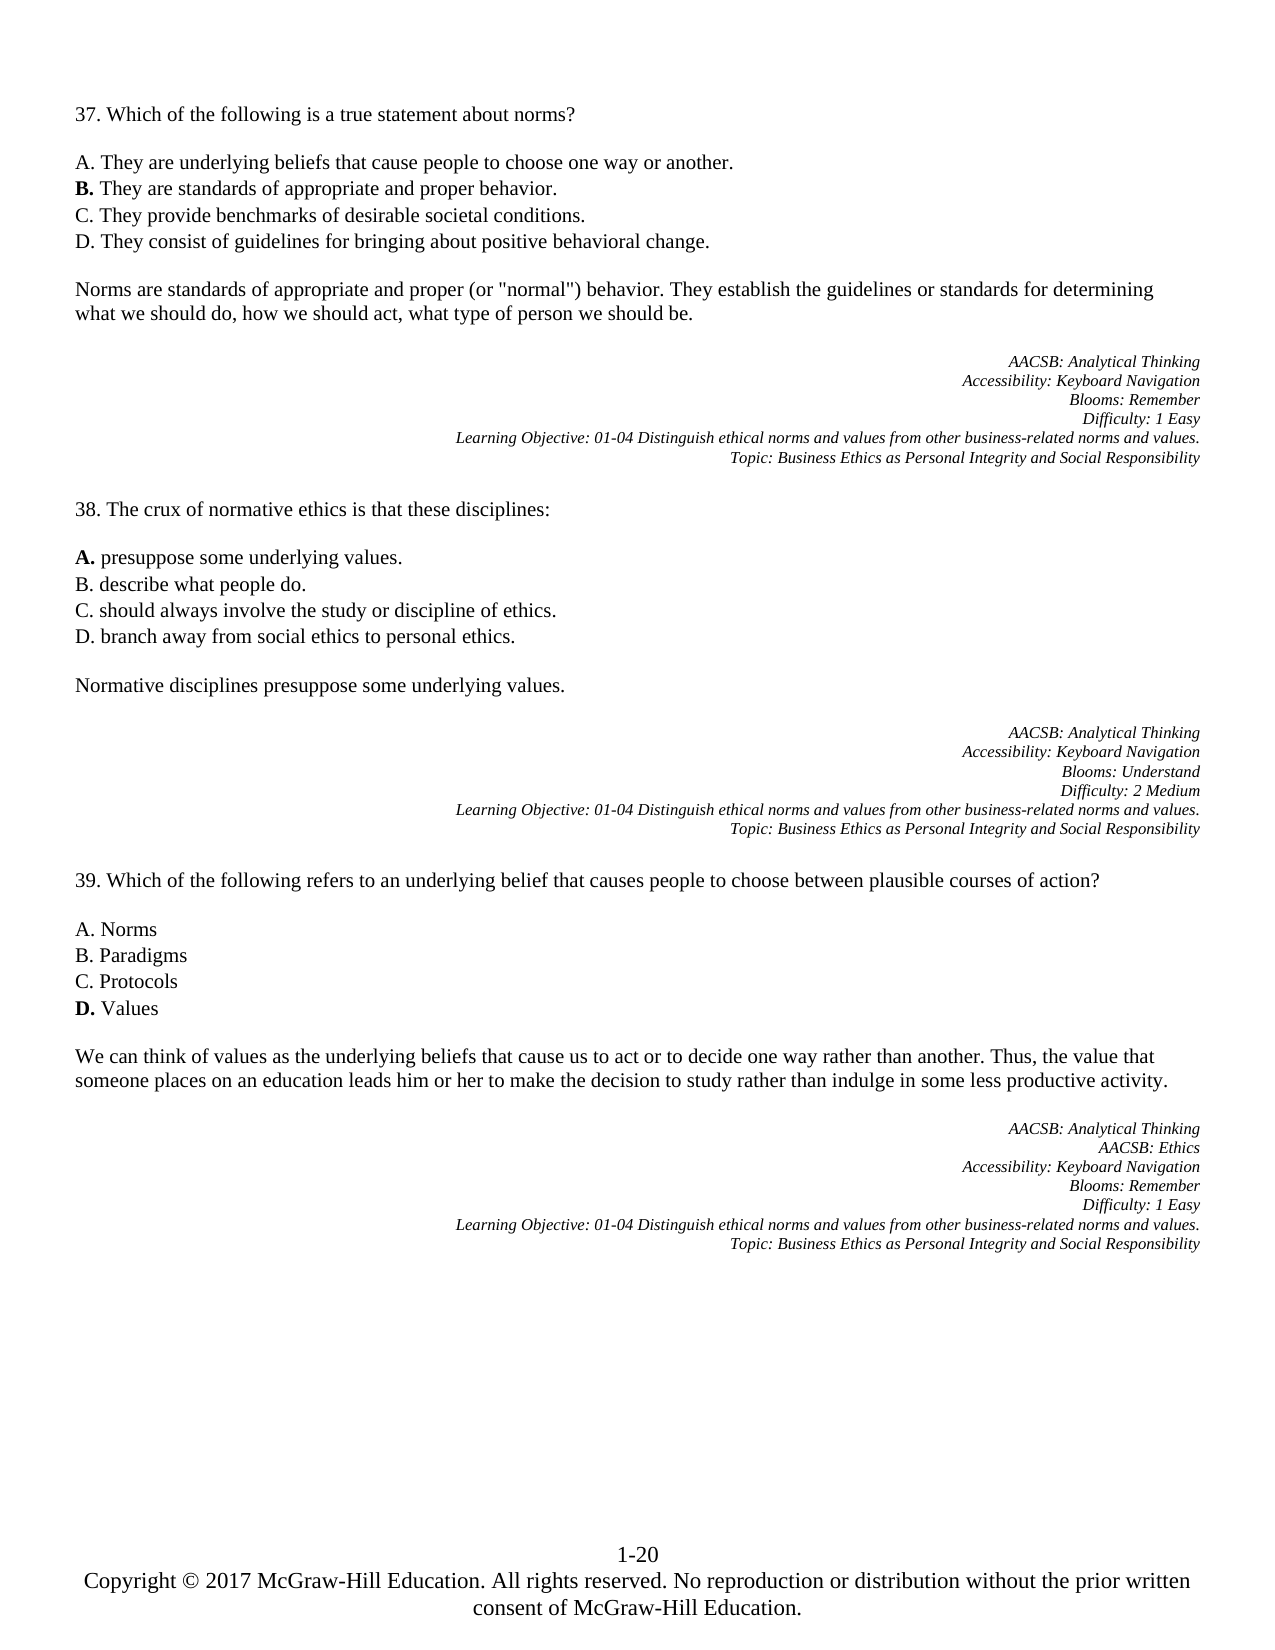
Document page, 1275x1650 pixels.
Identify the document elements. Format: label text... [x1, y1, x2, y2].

text D. branch away from social ethics to personal ethics. [75, 624, 1200, 648]
text Normative disciplines presuppose some underlying values. [75, 673, 1200, 697]
text C. They provide benchmarks of desirable societal conditions. [75, 202, 1200, 227]
text C. Protocols [75, 969, 1200, 993]
text AACSB: Analytical Thinking Accessibility: Keyboard Navigation Blooms: Understand Difficulty: 2 Medium Learning Objective: 01-04 Distinguish ethical norms and values from other business-related norms and values. Topic: Business Ethics as Personal Integrity and Social Responsibility [75, 723, 1200, 866]
text We can think of values as the underlying beliefs that cause us to act or to decide one way rather than another. Thus, the value that someone places on an education leads him or her to make the decision to study rather than indulge in some less productive activity. [75, 1044, 1200, 1092]
text D. Values [75, 996, 1200, 1020]
text B. They are standards of appropriate and proper behavior. [75, 176, 1200, 200]
text AACSB: Analytical Thinking AACSB: Ethics Accessibility: Keyboard Navigation Blooms: Remember Difficulty: 1 Easy Learning Objective: 01-04 Distinguish ethical norms and values from other business-related norms and values. Topic: Business Ethics as Personal Integrity and Social Responsibility [75, 1118, 1200, 1281]
text B. describe what people do. [75, 572, 1200, 596]
text D. They consist of guidelines for bringing about positive behavioral change. [75, 229, 1200, 253]
text B. Paradigms [75, 943, 1200, 967]
text A. presuppose some underlying values. [75, 545, 1200, 569]
text A. Norms [75, 917, 1200, 941]
text C. should always involve the study or discipline of ethics. [75, 598, 1200, 622]
text Norms are standards of appropriate and proper (or "normal") behavior. They establish the guidelines or standards for determining what we should do, how we should act, what type of person we should be. [75, 277, 1200, 325]
text 38. The crux of normative ethics is that these disciplines: [75, 497, 1200, 521]
text A. They are underlying beliefs that cause people to choose one way or another. [75, 149, 1200, 174]
text 37. Which of the following is a true statement about norms? [75, 101, 1200, 126]
text 39. Which of the following refers to an underlying belief that causes people to choose between plausible courses of action? [75, 868, 1200, 892]
